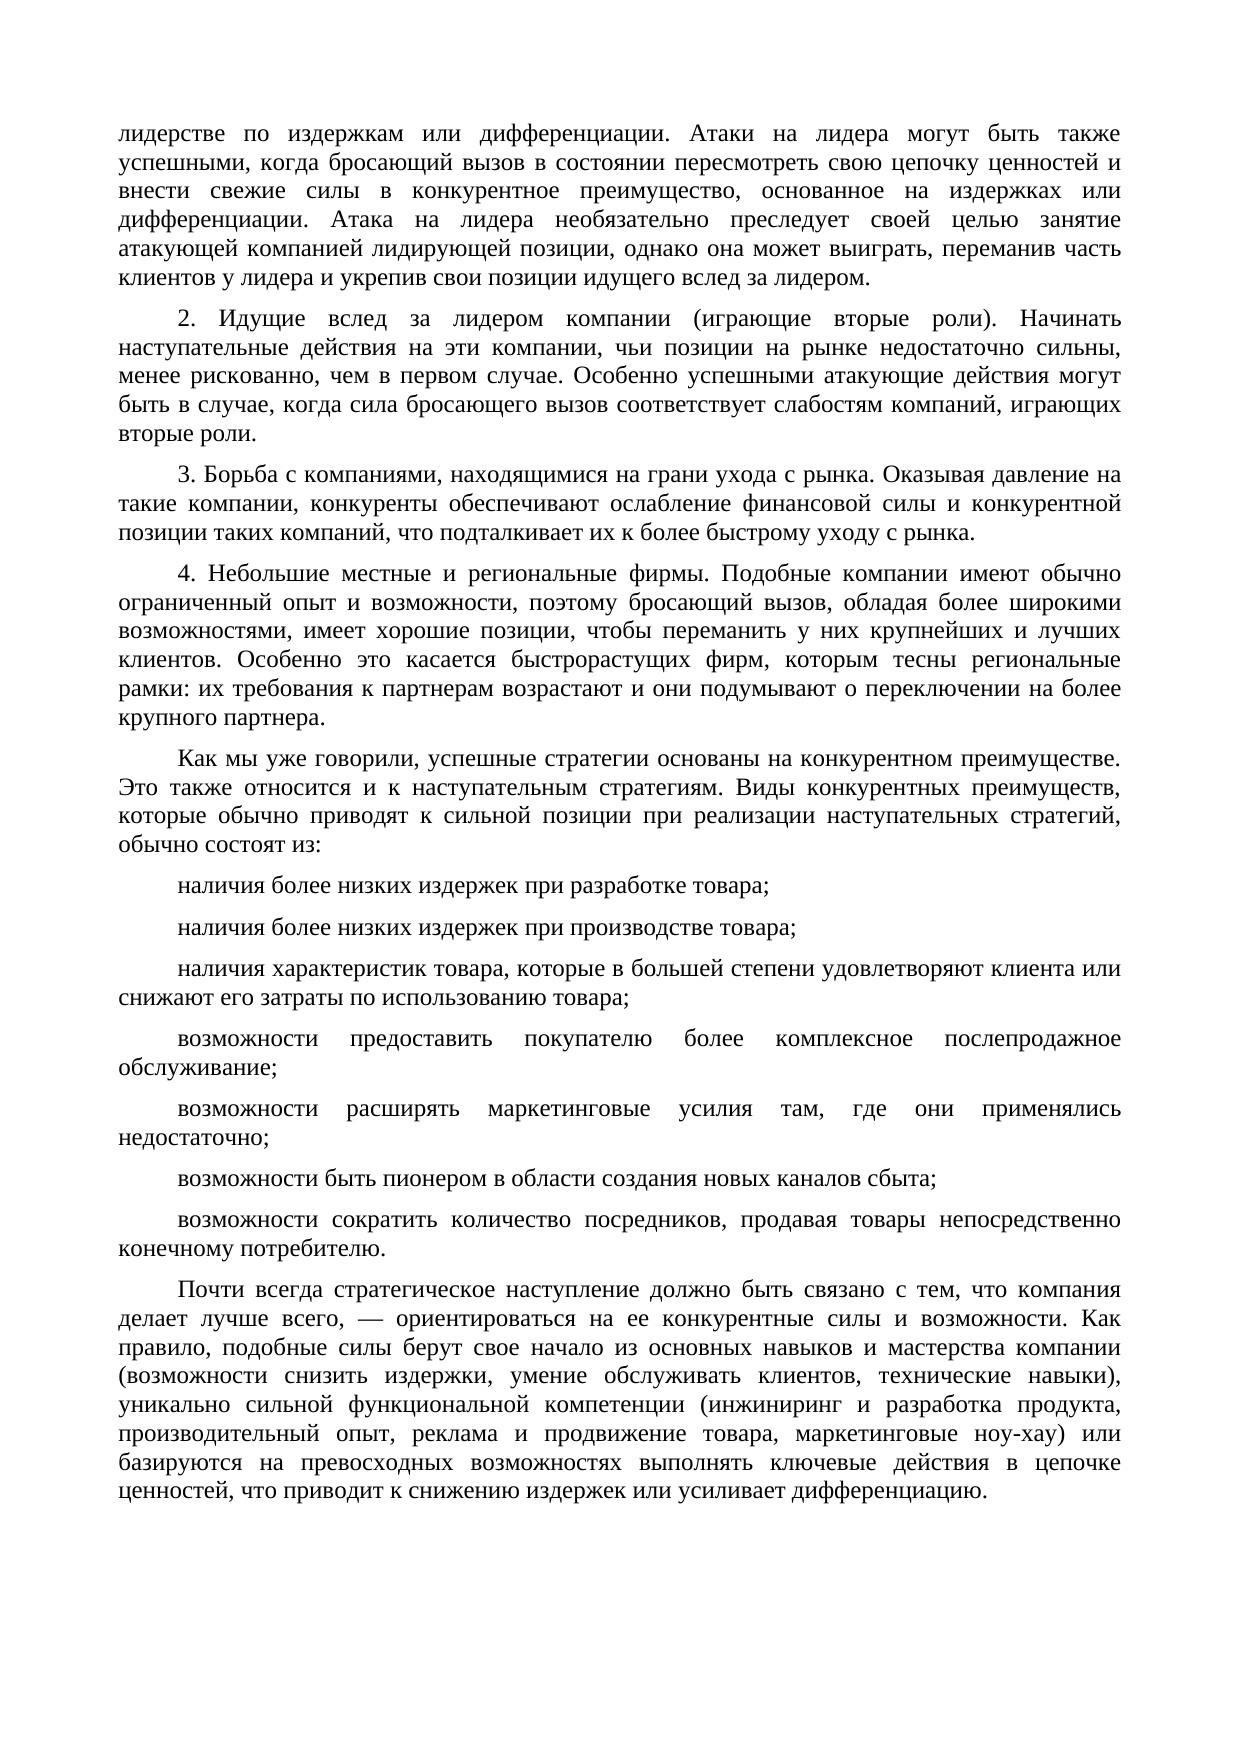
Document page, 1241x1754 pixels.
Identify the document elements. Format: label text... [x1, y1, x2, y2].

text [118, 118, 1122, 291]
text 3. Борьба с компаниями, находящимися на грани ухода с рынка. Оказывая давление на такие компании, конкуренты обеспечивают ослабление финансовой силы и конкурентной позиции таких компаний, что подталкивает их к более быстрому уходу с рынка. [118, 459, 1122, 546]
text 2. Идущие вслед за лидером компании (играющие вторые роли). Начинать наступательные действия на эти компании, чьи позиции на рынке недостаточно сильны, менее рискованно, чем в первом случае. Особенно успешными атакующие действия могут быть в случае, когда сила бросающего вызов соответствует слабостям компаний, играющих вторые роли. [118, 303, 1122, 447]
text возможности быть пионером в области создания новых каналов сбыта; [118, 1163, 1122, 1192]
text 4. Небольшие местные и региональные фирмы. Подобные компании имеют обычно ограниченный опыт и возможности, поэтому бросающий вызов, обладая более широкими возможностями, имеет хорошие позиции, чтобы переманить у них крупнейших и лучших клиентов. Особенно это касается быстрорастущих фирм, которым тесны региональные рамки: их требования к партнерам возрастают и они подумывают о переключении на более крупного партнера. [118, 558, 1122, 731]
text Как мы уже говорили, успешные стратегии основаны на конкурентном преимуществе. Это также относится и к наступательным стратегиям. Виды конкурентных преимуществ, которые обычно приводят к сильной позиции при реализации наступательных стратегий, обычно состоят из: [118, 743, 1122, 858]
text возможности расширять маркетинговые усилия там, где они применялись недостаточно; [118, 1093, 1122, 1151]
text возможности предоставить покупателю более комплексное послепродажное обслуживание; [118, 1023, 1122, 1081]
text наличия более низких издержек при разработке товара; [118, 871, 1122, 899]
text наличия более низких издержек при производстве товара; [118, 912, 1122, 941]
text наличия характеристик товара, которые в большей степени удовлетворяют клиента или снижают его затраты по использованию товара; [118, 953, 1122, 1011]
text Почти всегда стратегическое наступление должно быть связано с тем, что компания делает лучше всего, — ориентироваться на ее конкурентные силы и возможности. Как правило, подобные силы берут свое начало из основных навыков и мастерства компании (возможности снизить издержки, умение обслуживать клиентов, технические навыки), уникально сильной функциональной компетенции (инжиниринг и разработка продукта, производительный опыт, реклама и продвижение товара, маркетинговые ноу-хау) или базируются на превосходных возможностях выполнять ключевые действия в цепочке ценностей, что приводит к снижению издержек или усиливает дифференциацию. [118, 1274, 1122, 1504]
text возможности сократить количество посредников, продавая товары непосредственно конечному потребителю. [118, 1204, 1122, 1262]
